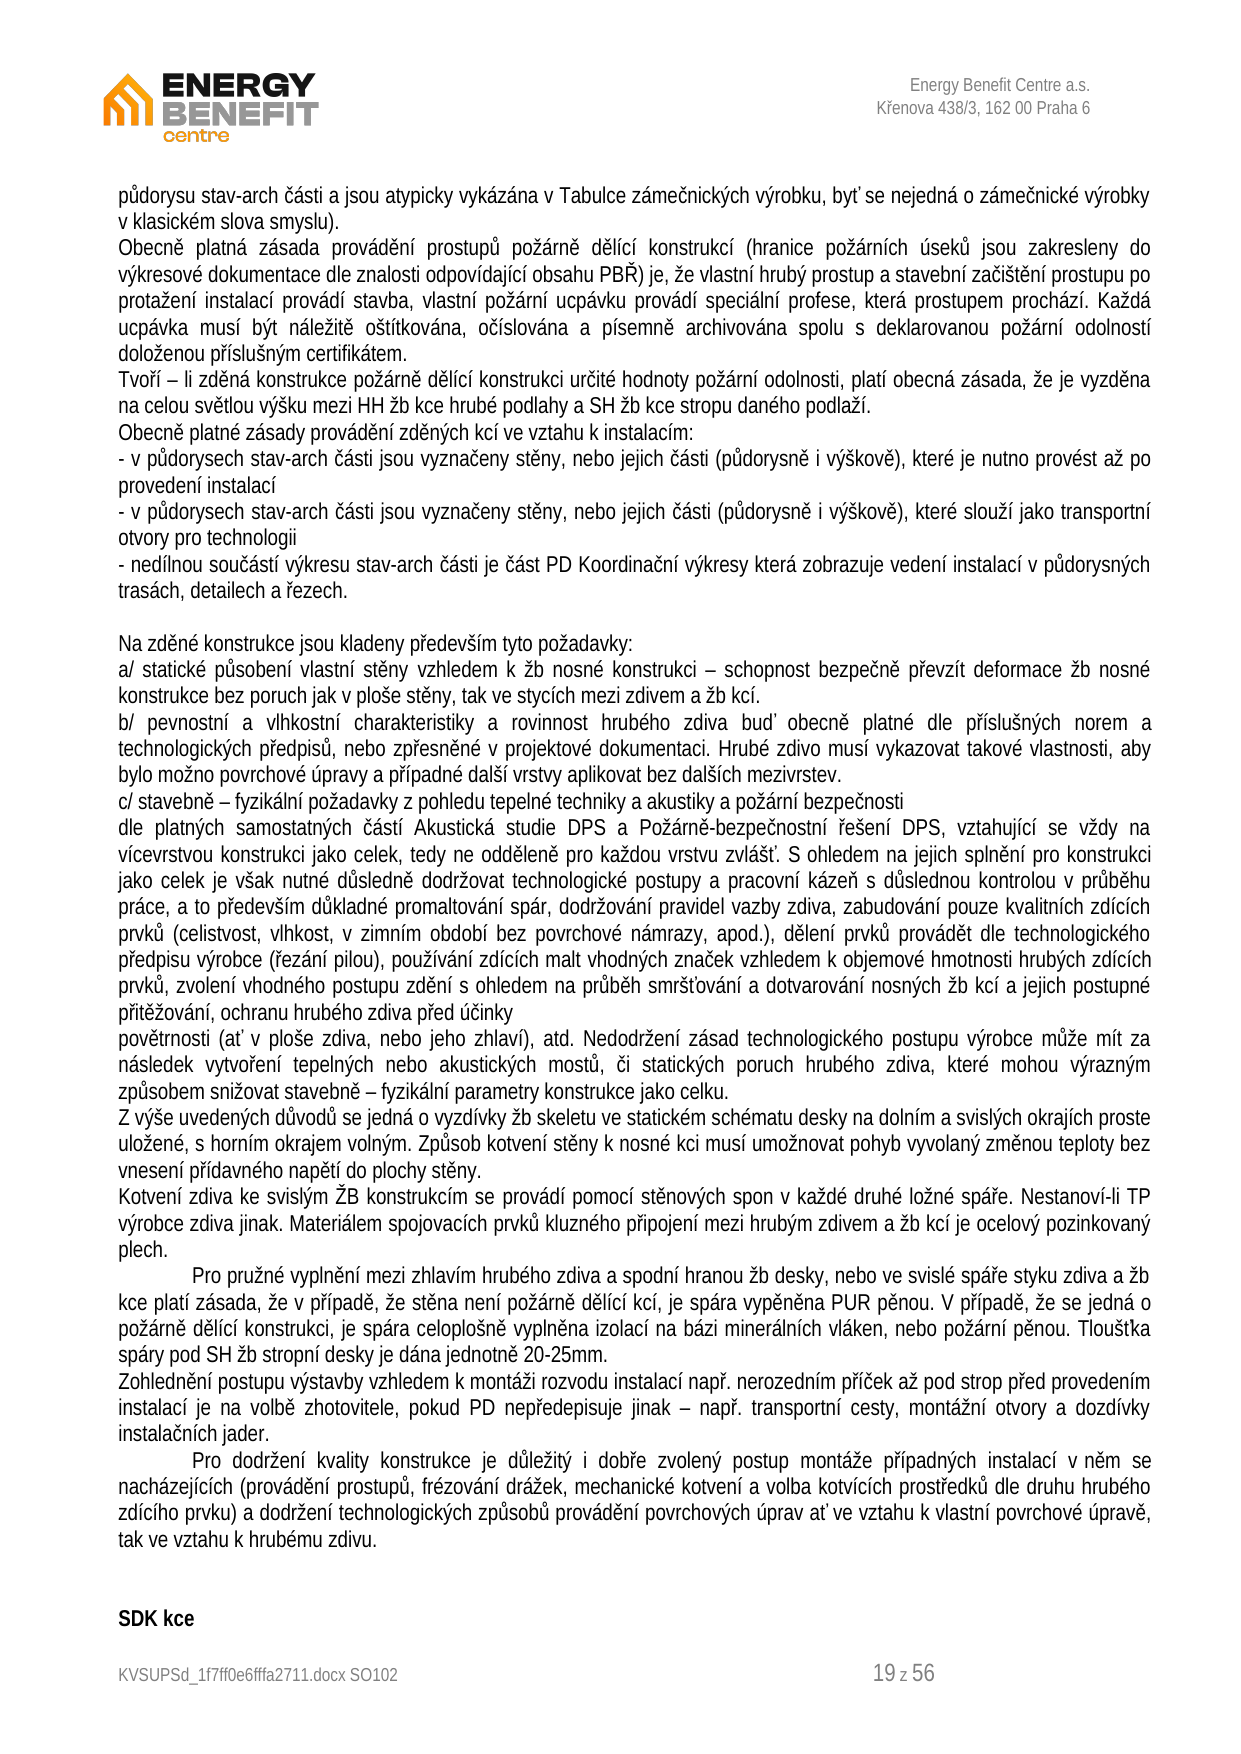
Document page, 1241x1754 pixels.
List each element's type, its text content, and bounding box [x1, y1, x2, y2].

text b/ pevnostní a vlhkostní charakteristiky a rovinnost hrubého zdiva buď obecně platné dle příslušných norem a technologických předpisů, nebo zpřesněné v projektové dokumentaci. Hrubé zdivo musí vykazovat takové vlastnosti, aby bylo možno povrchové úpravy a případné další vrstvy aplikovat bez dalších mezivrstev. [118, 709, 1152, 788]
text Zohlednění postupu výstavby vzhledem k montáži rozvodu instalací např. nerozedním příček až pod strop před provedením instalací je na volbě zhotovitele, pokud PD nepředepisuje jinak – např. transportní cesty, montážní otvory a dozdívky instalačních jader. [118, 1368, 1152, 1447]
text SDK kce [118, 1605, 1152, 1631]
text Pro dodržení kvality konstrukce je důležitý i dobře zvolený postup montáže případných instalací v něm se nacházejících (provádění prostupů, frézování drážek, mechanické kotvení a volba kotvících prostředků dle druhu hrubého zdícího prvku) a dodržení technologických způsobů provádění povrchových úprav ať ve vztahu k vlastní povrchové úpravě, tak ve vztahu k hrubému zdivu. [118, 1447, 1152, 1552]
text Tvoří – li zděná konstrukce požárně dělící konstrukci určité hodnoty požární odolnosti, platí obecná zásada, že je vyzděna na celou světlou výšku mezi HH žb kce hrubé podlahy a SH žb kce stropu daného podlaží. [118, 366, 1152, 419]
text povětrnosti (ať v ploše zdiva, nebo jeho zhlaví), atd. Nedodržení zásad technologického postupu výrobce může mít za následek vytvoření tepelných nebo akustických mostů, či statických poruch hrubého zdiva, které mohou výrazným způsobem snižovat stavebně – fyzikální parametry konstrukce jako celku. [118, 1025, 1152, 1104]
picture [103, 73, 319, 142]
text Obecně platné zásady provádění zděných kcí ve vztahu k instalacím: [118, 419, 1152, 445]
text - v půdorysech stav-arch části jsou vyznačeny stěny, nebo jejich části (půdorysně i výškově), které slouží jako transportní otvory pro technologii [118, 498, 1152, 551]
text Obecně platná zásada provádění prostupů požárně dělící konstrukcí (hranice požárních úseků jsou zakresleny do výkresové dokumentace dle znalosti odpovídající obsahu PBŘ) je, že vlastní hrubý prostup a stavební začištění prostupu po protažení instalací provádí stavba, vlastní požární ucpávku provádí speciální profese, která prostupem prochází. Každá ucpávka musí být náležitě oštítkována, očíslována a písemně archivována spolu s deklarovanou požární odolností doloženou příslušným certifikátem. [118, 234, 1152, 366]
text Z výše uvedených důvodů se jedná o vyzdívky žb skeletu ve statickém schématu desky na dolním a svislých okrajích proste uložené, s horním okrajem volným. Způsob kotvení stěny k nosné kci musí umožnovat pohyb vyvolaný změnou teploty bez vnesení přídavného napětí do plochy stěny. [118, 1104, 1152, 1183]
text dle platných samostatných částí Akustická studie DPS a Požárně-bezpečnostní řešení DPS, vztahující se vždy na vícevrstvou konstrukci jako celek, tedy ne odděleně pro každou vrstvu zvlášť. S ohledem na jejich splnění pro konstrukci jako celek je však nutné důsledně dodržovat technologické postupy a pracovní kázeň s důslednou kontrolou v průběhu práce, a to především důkladné promaltování spár, dodržování pravidel vazby zdiva, zabudování pouze kvalitních zdících prvků (celistvost, vlhkost, v zimním období bez povrchové námrazy, apod.), dělení prvků provádět dle technologického předpisu výrobce (řezání pilou), používání zdících malt vhodných značek vzhledem k objemové hmotnosti hrubých zdících prvků, zvolení vhodného postupu zdění s ohledem na průběh smršťování a dotvarování nosných žb kcí a jejich postupné přitěžování, ochranu hrubého zdiva před účinky [118, 814, 1152, 1025]
text c/ stavebně – fyzikální požadavky z pohledu tepelné techniky a akustiky a požární bezpečnosti [118, 788, 1152, 814]
text Kotvení zdiva ke svislým ŽB konstrukcím se provádí pomocí stěnových spon v každé druhé ložné spáře. Nestanoví-li TP výrobce zdiva jinak. Materiálem spojovacích prvků kluzného připojení mezi hrubým zdivem a žb kcí je ocelový pozinkovaný plech. [118, 1183, 1152, 1262]
text - v půdorysech stav-arch části jsou vyznačeny stěny, nebo jejich části (půdorysně i výškově), které je nutno provést až po provedení instalací [118, 445, 1152, 498]
text - nedílnou součástí výkresu stav-arch části je část PD Koordinační výkresy která zobrazuje vedení instalací v půdorysných trasách, detailech a řezech. [118, 551, 1152, 603]
text Pro pružné vyplnění mezi zhlavím hrubého zdiva a spodní hranou žb desky, nebo ve svislé spáře styku zdiva a žb kce platí zásada, že v případě, že stěna není požárně dělící kcí, je spára vypěněna PUR pěnou. V případě, že se jedná o požárně dělící konstrukci, je spára celoplošně vyplněna izolací na bázi minerálních vláken, nebo požární pěnou. Tloušťka spáry pod SH žb stropní desky je dána jednotně 20-25mm. [118, 1262, 1152, 1368]
text Na zděné konstrukce jsou kladeny především tyto požadavky: [118, 630, 1152, 656]
text a/ statické působení vlastní stěny vzhledem k žb nosné konstrukci – schopnost bezpečně převzít deformace žb nosné konstrukce bez poruch jak v ploše stěny, tak ve stycích mezi zdivem a žb kcí. [118, 656, 1152, 709]
